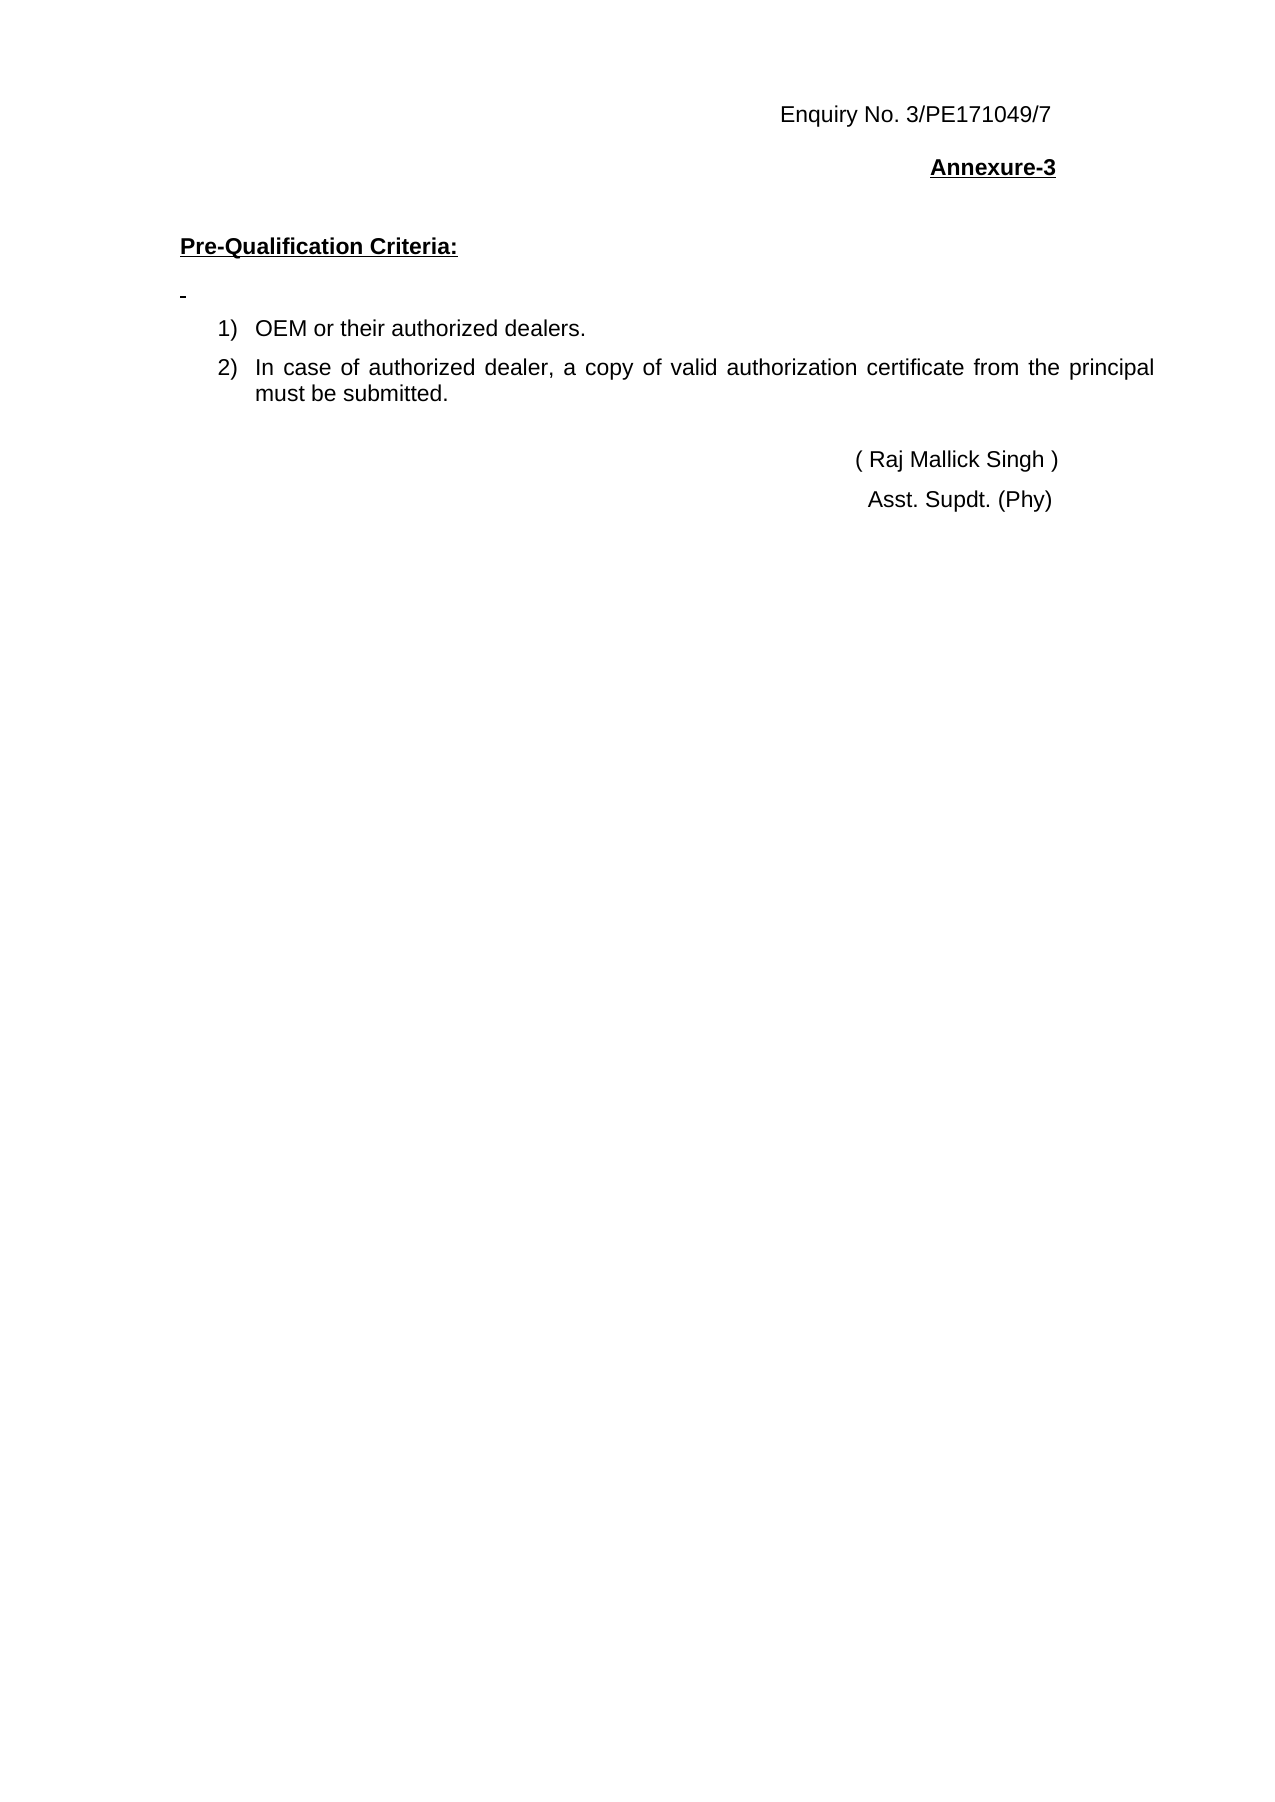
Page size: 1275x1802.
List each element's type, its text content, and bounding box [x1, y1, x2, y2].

text Asst. Supdt. (Phy) [180, 486, 1155, 512]
text ( Raj Mallick Singh ) [180, 446, 1155, 473]
text Annexure-3 [855, 154, 1155, 180]
list In case of authorized dealer, a copy of valid authorization certificate from the principal must be submitted. [217, 354, 1155, 407]
list OEM or their authorized dealers. [217, 314, 1155, 341]
text Enquiry No. 3/PE171049/7 [180, 101, 1155, 128]
text Pre-Qualification Criteria: [180, 233, 1155, 259]
